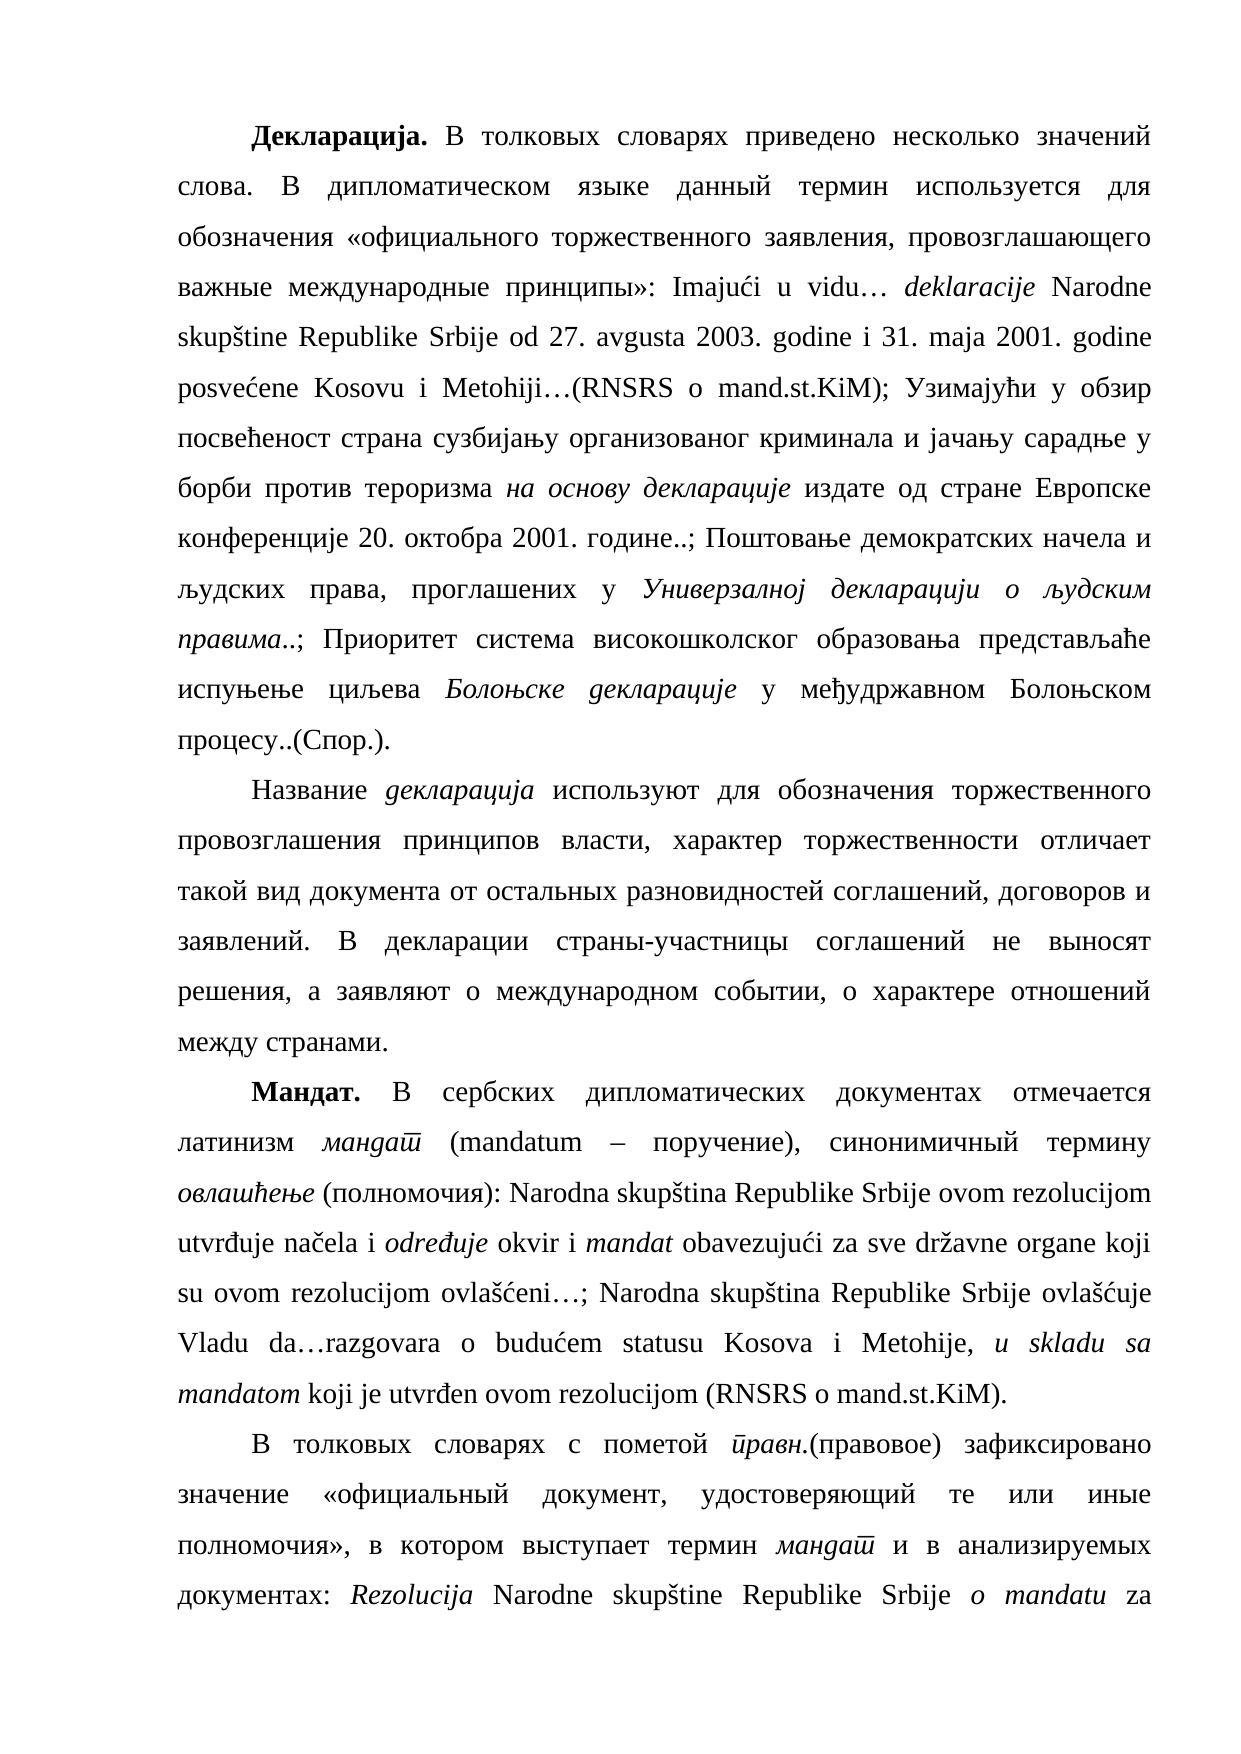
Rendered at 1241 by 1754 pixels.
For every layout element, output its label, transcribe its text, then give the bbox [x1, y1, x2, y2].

text Название декларациjа используют для обозначения торжественного провозглашения принципов власти, характер торжественности отличает такой вид документа от остальных разновидностей соглашений, договоров и заявлений. В декларации страны-участницы соглашений не выносят решения, а заявляют о международном событии, о характере отношений между странами. [177, 772, 1152, 1057]
text Декларациjа. В толковых словарях приведено несколько значений слова. В дипломатическом языке данный термин используется для обозначения «официального торжественного заявления, провозглашающего важные международные принципы»: Imajući u vidu… deklaracije Narodne skupštine Republike Srbije od 27. avgusta 2003. godine i 31. maja 2001. godine posvećene Kosovu i Metohiji…(RNSRS o mand.st.KiM); Узимајући у обзир посвећеност страна сузбијању организованог криминала и јачању сарадње у борби против тероризма на основу декларације издате од стране Европске конференције 20. октобра 2001. године..; Поштовање демократских начела и људских права, проглашених у Универзалној декларацији о људским правима..; Приоритет система високошколског образовања представљаће испуњење циљева Болоњске декларације у међудржавном Болоњском процесу..(Спор.). [177, 118, 1152, 755]
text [177, 1426, 1152, 1611]
text Мандат. В сербских дипломатических документах отмечается латинизм мандат (mandatum – поручение), синонимичный термину овлашћење (полномочия): Narodna skupština Republike Srbije ovom rezolucijom utvrđuje načela i određuje okvir i mandat obavezujući za sve državne organe koji su ovom rezolucijom ovlašćeni…; Narodna skupština Republike Srbije ovlašćuje Vladu da…razgovara o budućem statusu Kosova i Metohije, u skladu sa mandatom koji je utvrđen ovom rezolucijom (RNSRS o mand.st.KiM). [177, 1074, 1152, 1409]
